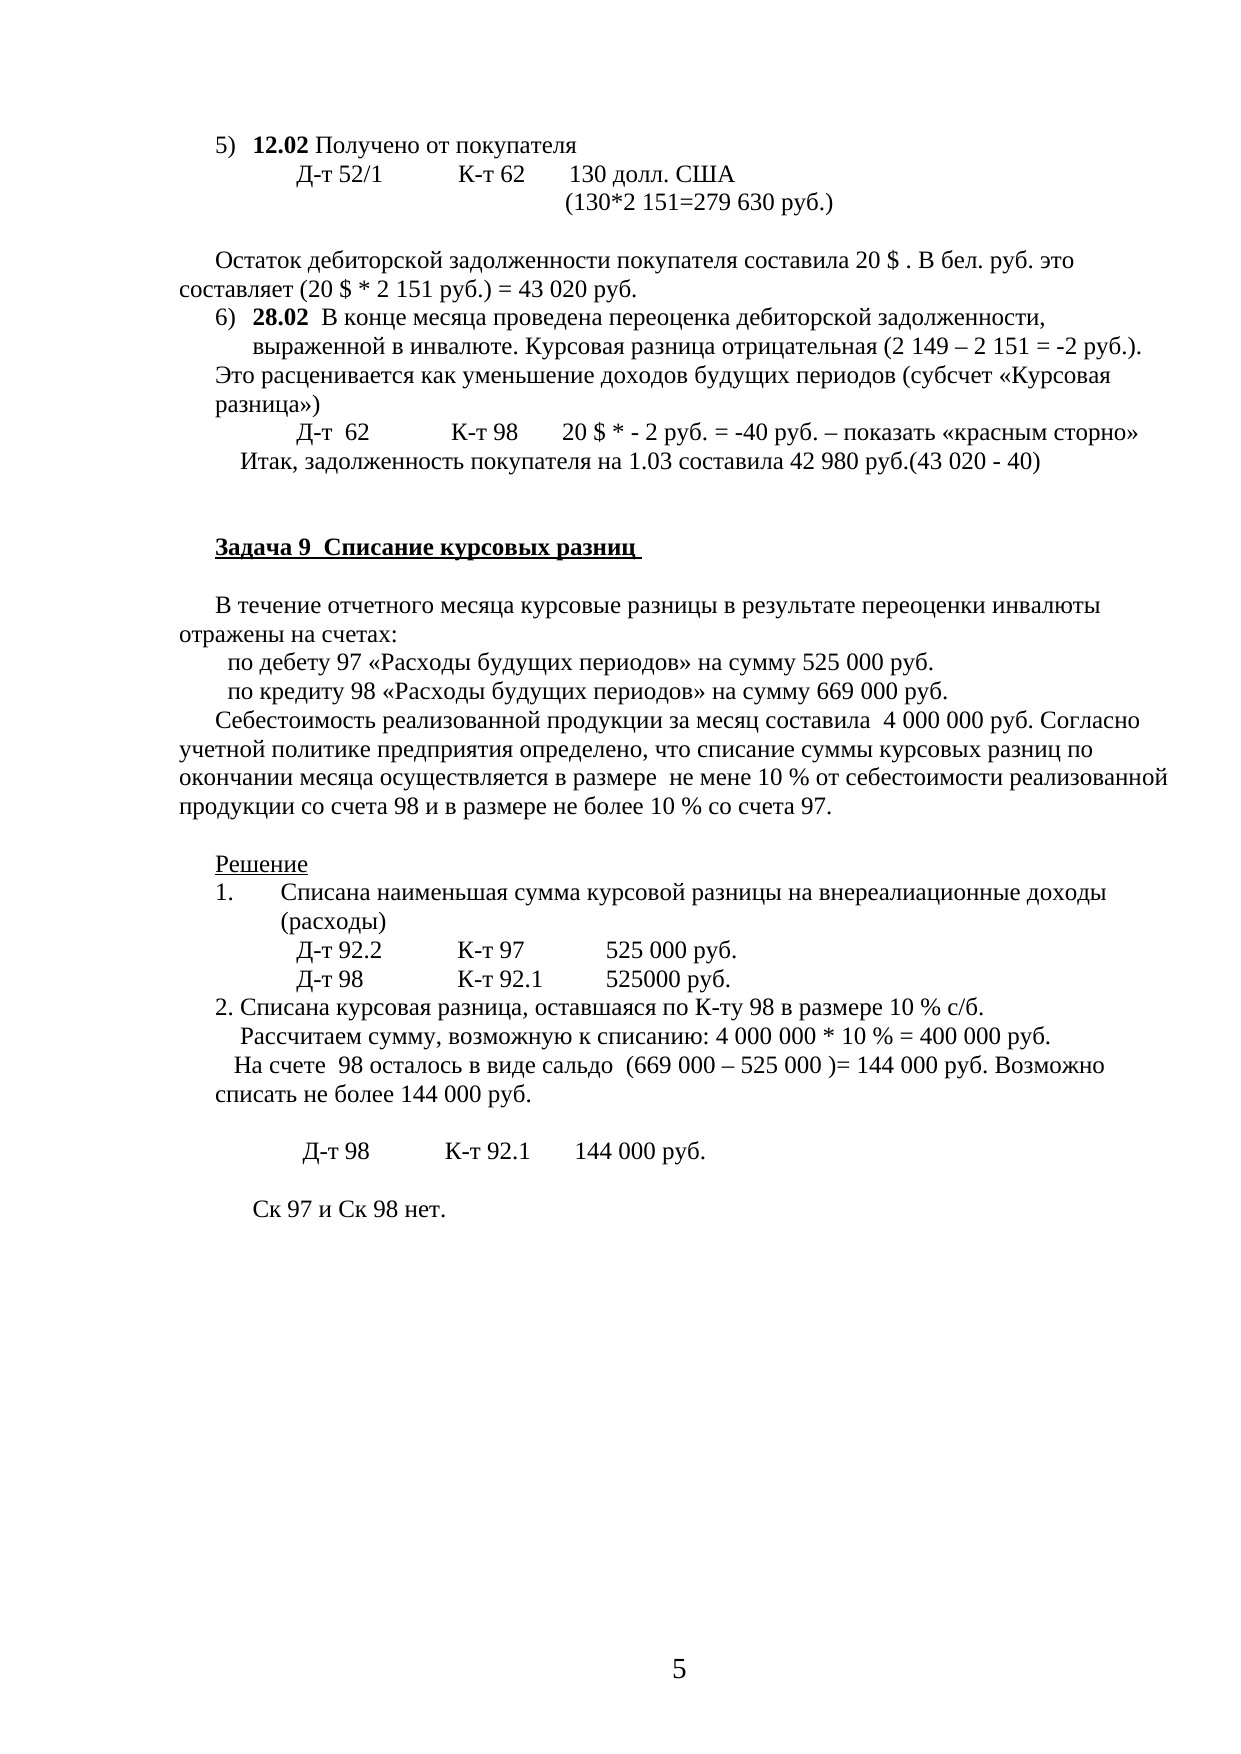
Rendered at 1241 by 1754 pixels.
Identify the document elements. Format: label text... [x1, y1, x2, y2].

list Списана наименьшая сумма курсовой разницы на внереалиационные доходы (расходы) [215, 877, 1181, 935]
text Остаток дебиторской задолженности покупателя составила 20 $ . В бел. руб. это составляет (20 $ * 2 151 руб.) = 43 020 руб. [179, 245, 1181, 302]
text На счете 98 осталось в виде сальдо (669 000 – 525 000 )= 144 000 руб. Возможно списать не более 144 000 руб. [215, 1050, 1181, 1107]
text Решение [179, 849, 1181, 877]
text по дебету 97 «Расходы будущих периодов» на сумму 525 000 руб. [179, 647, 1181, 676]
text Себестоимость реализованной продукции за месяц составила 4 000 000 руб. Согласно учетной политике предприятия определено, что списание суммы курсовых разниц по окончании месяца осуществляется в размере не мене 10 % от себестоимости реализованной продукции со счета 98 и в размере не более 10 % со счета 97. [179, 705, 1181, 820]
text Итак, задолженность покупателя на 1.03 составила 42 980 руб.(43 020 - 40) [179, 446, 1181, 475]
text В течение отчетного месяца курсовые разницы в результате переоценки инвалюты отражены на счетах: [179, 590, 1181, 647]
list 12.02 Получено от покупателя [215, 130, 1181, 159]
text Д-т 98 К-т 92.1 525000 руб. [179, 964, 1181, 992]
list 28.02 В конце месяца проведена переоценка дебиторской задолженности, выраженной в инвалюте. Курсовая разница отрицательная (2 149 – 2 151 = -2 руб.). [215, 302, 1181, 360]
text Ск 97 и Ск 98 нет. [215, 1194, 1181, 1222]
text Рассчитаем сумму, возможную к списанию: 4 000 000 * 10 % = 400 000 руб. [215, 1021, 1181, 1050]
text Задача 9 Списание курсовых разниц [179, 532, 1181, 561]
text Это расценивается как уменьшение доходов будущих периодов (субсчет «Курсовая разница») [215, 360, 1181, 417]
text Д-т 52/1 К-т 62 130 долл. США [179, 159, 1181, 187]
text Д-т 62 К-т 98 20 $ * - 2 руб. = -40 руб. – показать «красным сторно» [179, 417, 1181, 446]
text по кредиту 98 «Расходы будущих периодов» на сумму 669 000 руб. [179, 676, 1181, 705]
text (130*2 151=279 630 руб.) [179, 187, 1181, 216]
text Д-т 98 К-т 92.1 144 000 руб. [179, 1136, 1181, 1165]
text 2. Списана курсовая разница, оставшаяся по К-ту 98 в размере 10 % с/б. [179, 992, 1181, 1021]
text Д-т 92.2 К-т 97 525 000 руб. [179, 935, 1181, 964]
